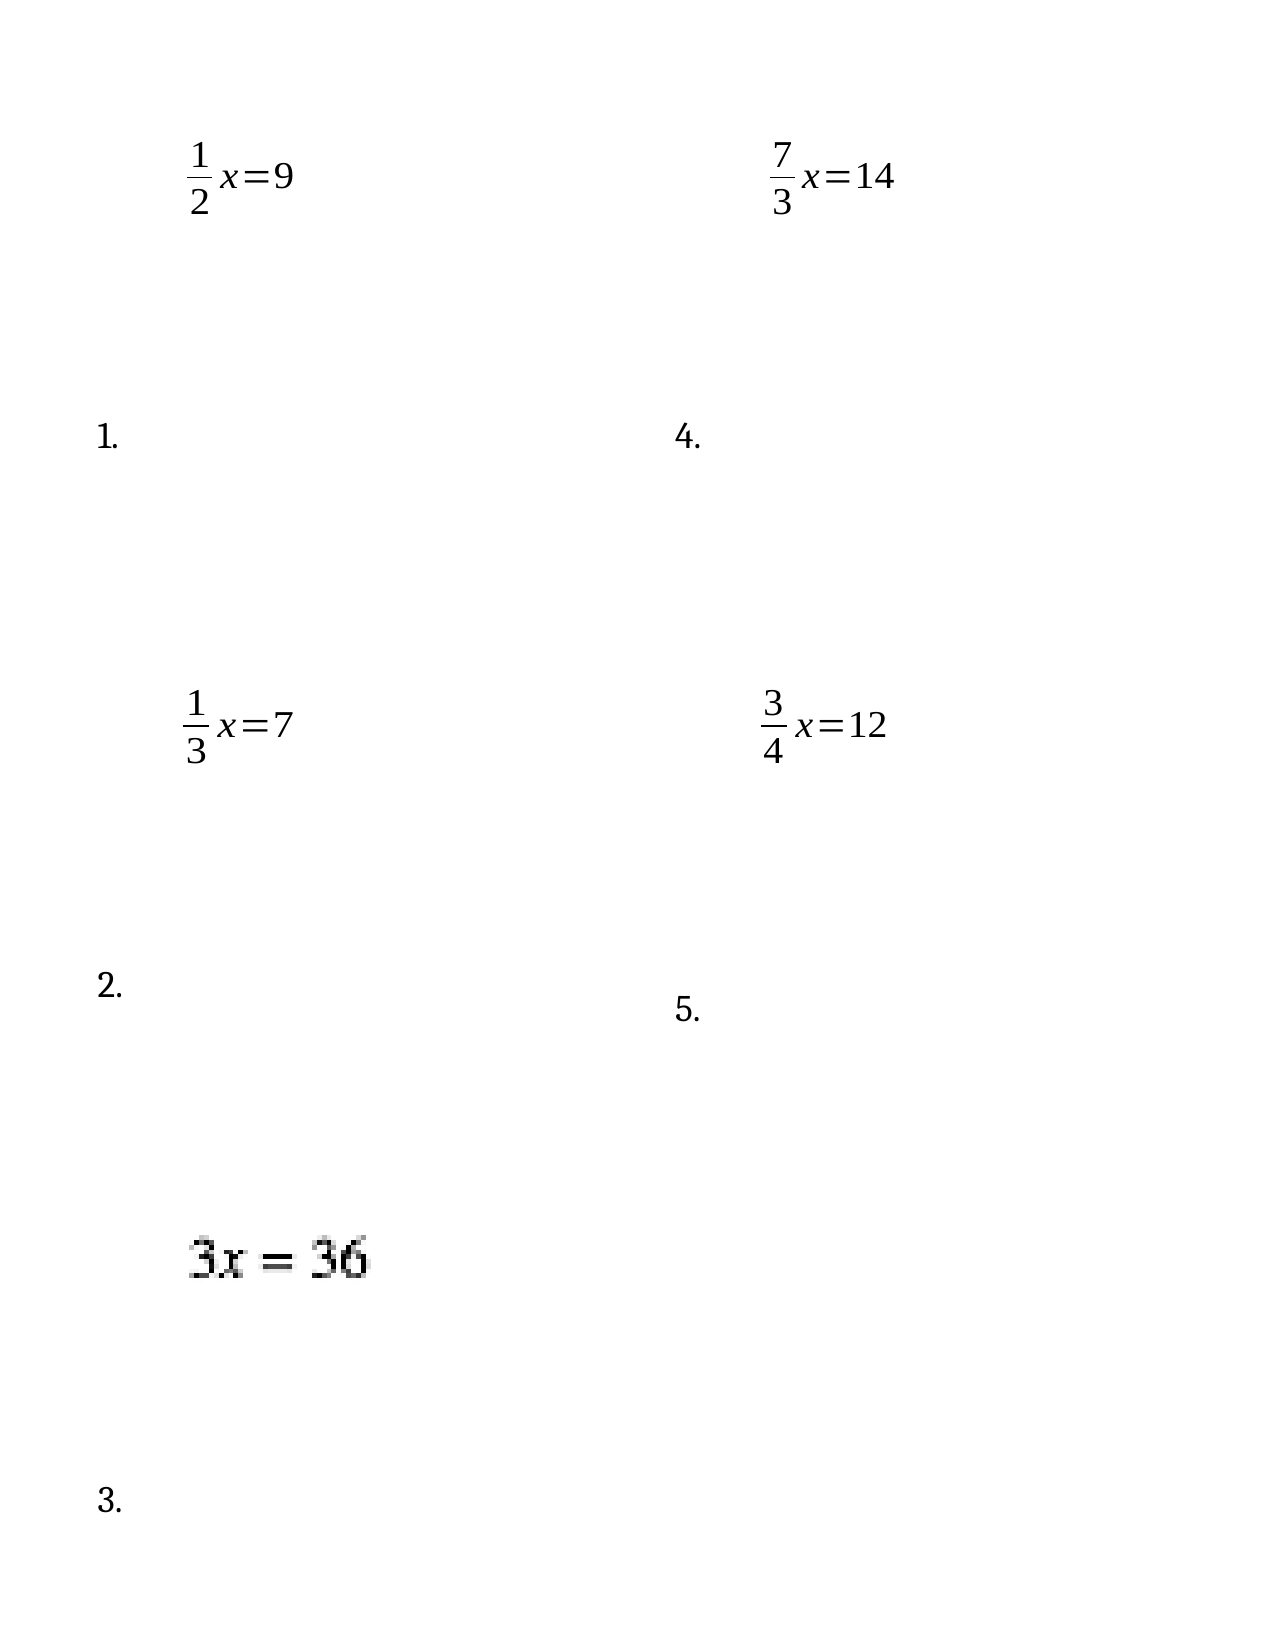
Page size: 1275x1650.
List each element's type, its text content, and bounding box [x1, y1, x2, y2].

text 1. [97, 134, 600, 458]
text 2. [97, 683, 600, 1007]
text 4. [675, 134, 1177, 458]
picture [180, 1231, 381, 1288]
text 3. [97, 1232, 600, 1522]
text 5. [675, 683, 1177, 1031]
